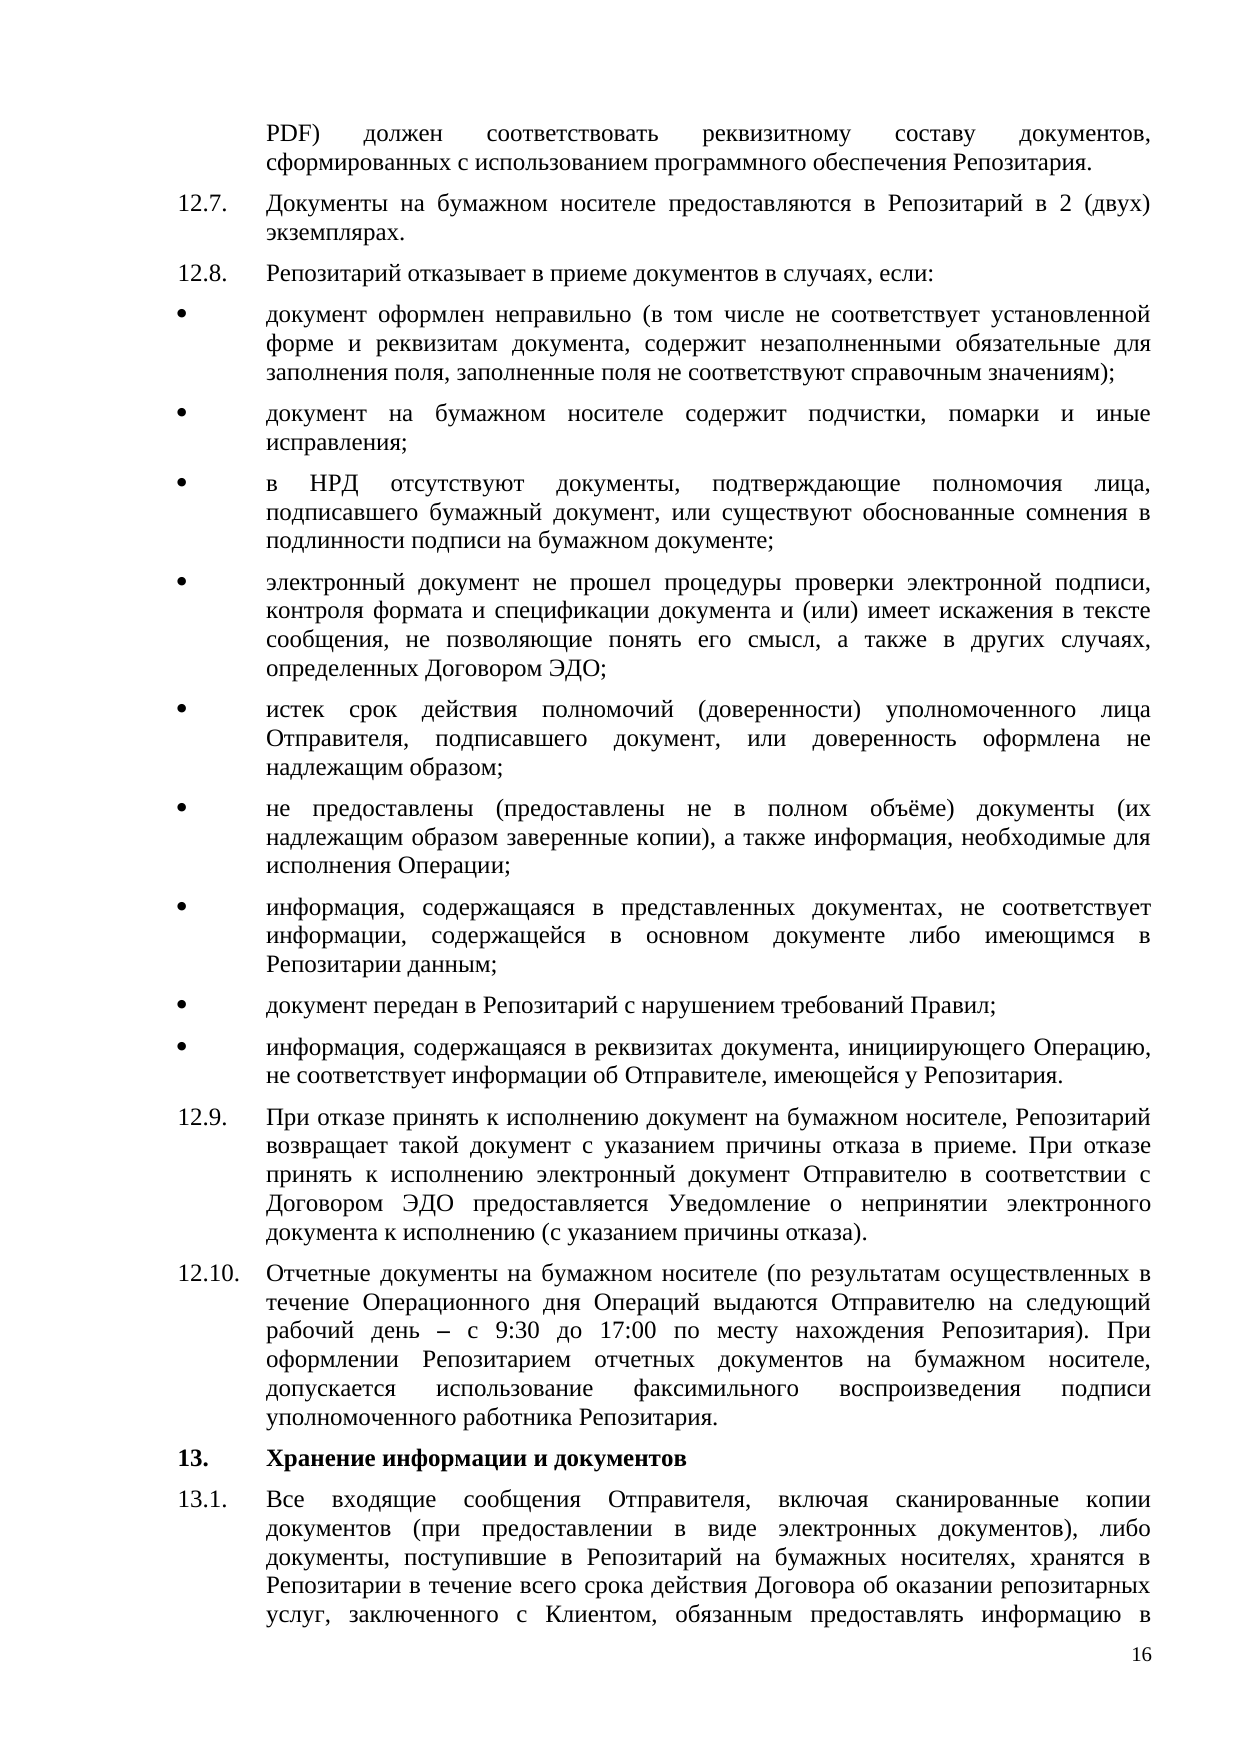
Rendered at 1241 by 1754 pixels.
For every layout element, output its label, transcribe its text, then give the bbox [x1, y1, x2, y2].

list истек срок действия полномочий (доверенности) уполномоченного лица Отправителя, подписавшего документ, или доверенность оформлена не надлежащим образом; [177, 694, 1152, 781]
list При отказе принять к исполнению документ на бумажном носителе, Репозитарий возвращает такой документ с указанием причины отказа в приеме. При отказе принять к исполнению электронный документ Отправителю в соответствии с Договором ЭДО предоставляется Уведомление о непринятии электронного документа к исполнению (с указанием причины отказа). [177, 1102, 1152, 1246]
list Репозитарий отказывает в приеме документов в случаях, если: [177, 258, 1152, 287]
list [177, 118, 1152, 176]
list документ передан в Репозитарий с нарушением требований Правил; [177, 991, 1152, 1019]
list информация, содержащаяся в реквизитах документа, инициирующего Операцию, не соответствует информации об Отправителе, имеющейся у Репозитария. [177, 1032, 1152, 1089]
list Документы на бумажном носителе предоставляются в Репозитарий в 2 (двух) экземплярах. [177, 188, 1152, 246]
subtitle Хранение информации и документов [177, 1443, 1152, 1472]
list документ оформлен неправильно (в том числе не соответствует установленной форме и реквизитам документа, содержит незаполненными обязательные для заполнения поля, заполненные поля не соответствуют справочным значениям); [177, 299, 1152, 386]
list не предоставлены (предоставлены не в полном объёме) документы (их надлежащим образом заверенные копии), а также информация, необходимые для исполнения Операции; [177, 793, 1152, 879]
list Отчетные документы на бумажном носителе (по результатам осуществленных в течение Операционного дня Операций выдаются Отправителю на следующий рабочий день – с 9:30 до 17:00 по месту нахождения Репозитария). При оформлении Репозитарием отчетных документов на бумажном носителе, допускается использование факсимильного воспроизведения подписи уполномоченного работника Репозитария. [177, 1258, 1152, 1431]
list документ на бумажном носителе содержит подчистки, помарки и иные исправления; [177, 398, 1152, 456]
list электронный документ не прошел процедуры проверки электронной подписи, контроля формата и спецификации документа и (или) имеет искажения в тексте сообщения, не позволяющие понять его смысл, а также в других случаях, определенных Договором ЭДО; [177, 567, 1152, 682]
list информация, содержащаяся в представленных документах, не соответствует информации, содержащейся в основном документе либо имеющимся в Репозитарии данным; [177, 892, 1152, 978]
list в НРД отсутствуют документы, подтверждающие полномочия лица, подписавшего бумажный документ, или существуют обоснованные сомнения в подлинности подписи на бумажном документе; [177, 468, 1152, 554]
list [177, 1484, 1152, 1628]
